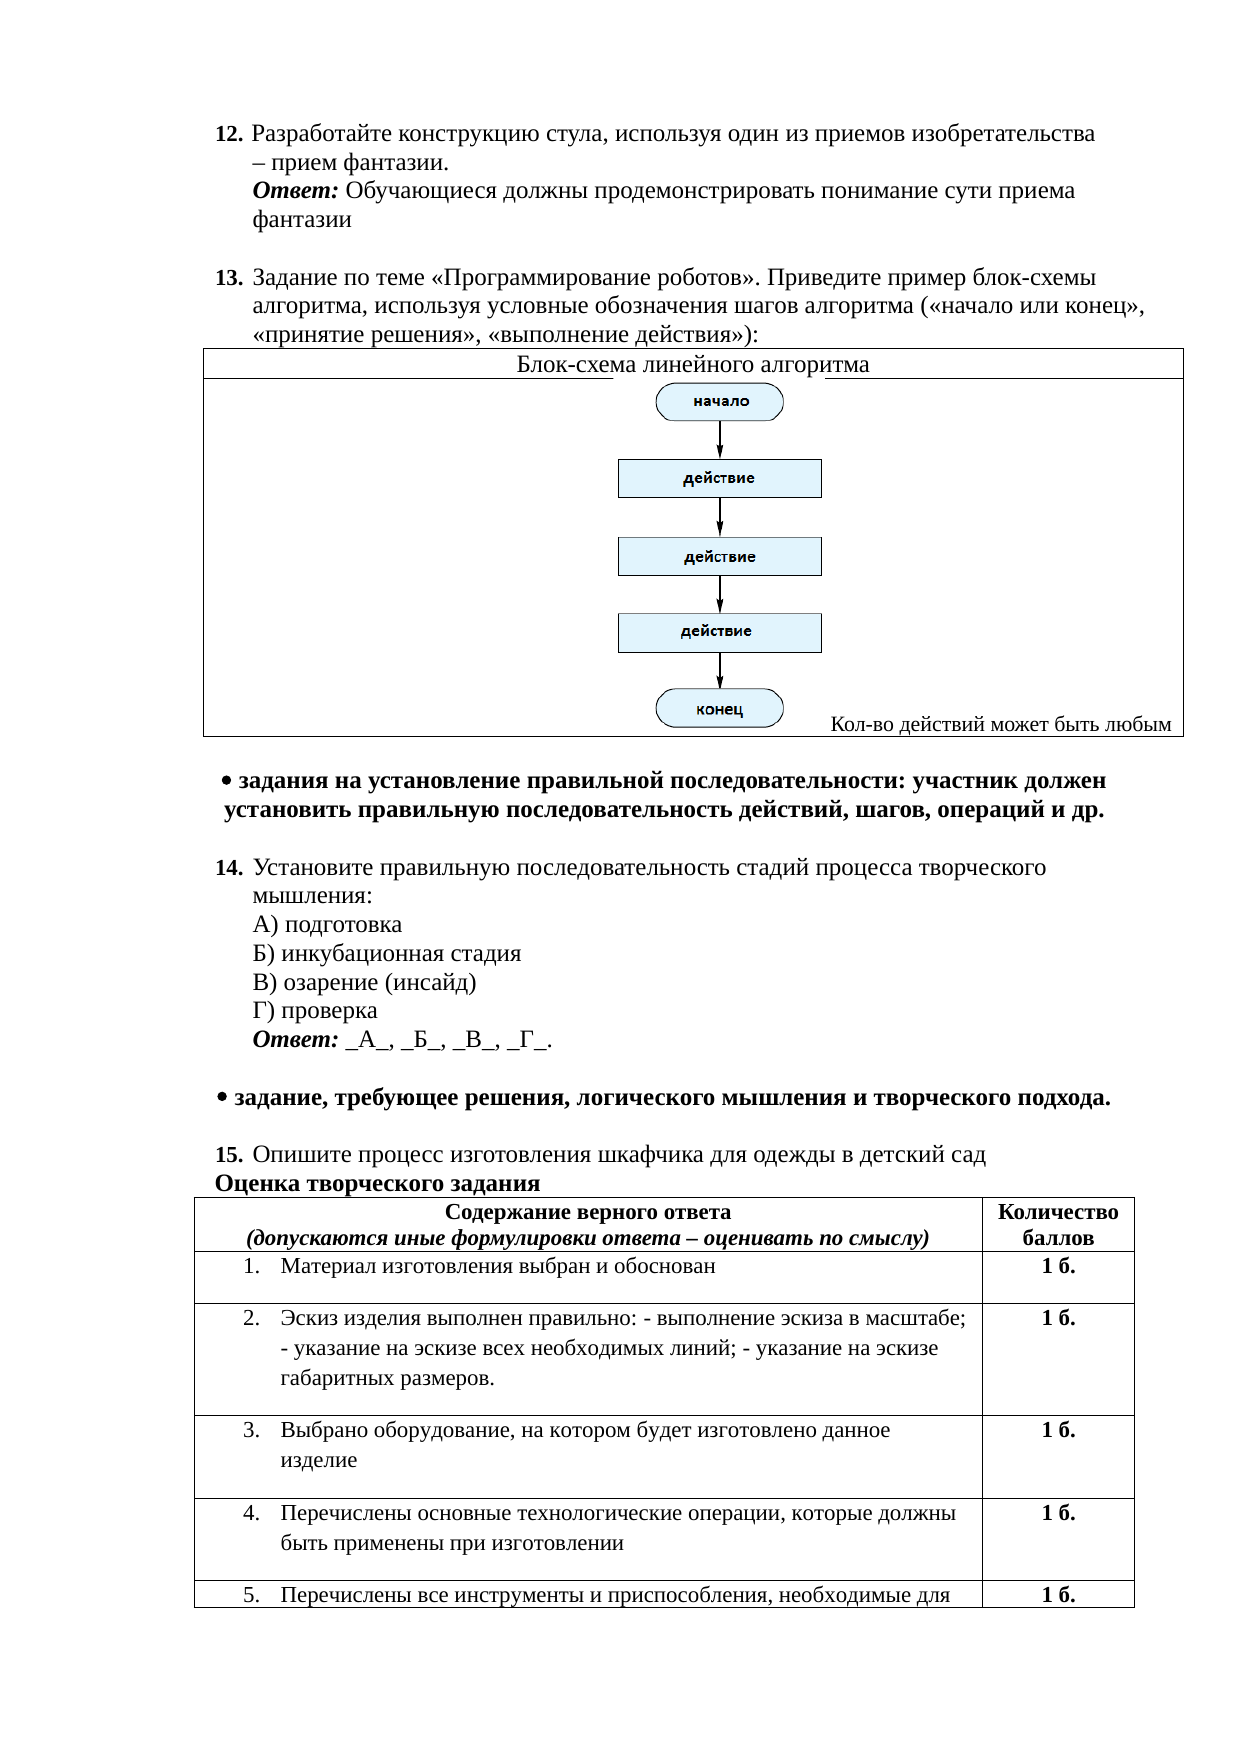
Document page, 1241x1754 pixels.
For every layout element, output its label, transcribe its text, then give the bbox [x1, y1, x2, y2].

list Опишите процесс изготовления шкафчика для одежды в детский сад [215, 1139, 1152, 1168]
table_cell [195, 1581, 982, 1607]
table_cell 1 б. [983, 1581, 1134, 1607]
list Установите правильную последовательность стадий процесса творческого мышления: [215, 852, 1152, 909]
list Разработайте конструкцию стула, используя один из приемов изобретательства [215, 118, 1152, 147]
picture [613, 378, 825, 731]
table_cell Материал изготовления выбран и обоснован [195, 1252, 982, 1303]
table_cell 1 б. [983, 1304, 1134, 1415]
table_header Количество баллов [983, 1198, 1134, 1251]
text задание, требующее решения, логического мышления и творческого подхода. [177, 1082, 1152, 1111]
text Оценка творческого задания [214, 1168, 1152, 1197]
text – прием фантазии. [252, 147, 1152, 176]
list Задание по теме «Программирование роботов». Приведите пример блок-схемы алгоритма, используя условные обозначения шагов алгоритма («начало или конец», «принятие решения», «выполнение действия»): [215, 262, 1152, 348]
text А) подготовка [252, 909, 1152, 938]
table_cell Кол-во действий может быть любым [204, 379, 1183, 736]
table_cell Выбрано оборудование, на котором будет изготовлено данное изделие [195, 1416, 982, 1497]
table_header Блок-схема линейного алгоритма [204, 349, 1183, 378]
text Б) инкубационная стадия [252, 938, 1152, 967]
table_cell Эскиз изделия выполнен правильно: - выполнение эскиза в масштабе; - указание на эскизе всех необходимых линий; - указание на эскизе габаритных размеров. [195, 1304, 982, 1415]
table_cell 1 б. [983, 1252, 1134, 1303]
table_cell 1 б. [983, 1416, 1134, 1497]
table_header Содержание верного ответа (допускаются иные формулировки ответа – оценивать по смыслу) [195, 1198, 982, 1251]
text Г) проверка [252, 996, 1152, 1024]
text Ответ: _А_, _Б_, _В_, _Г_. [252, 1024, 1152, 1053]
table_cell 1 б. [983, 1499, 1134, 1580]
text В) озарение (инсайд) [252, 967, 1152, 996]
table_cell Перечислены основные технологические операции, которые должны быть применены при изготовлении [195, 1499, 982, 1580]
text задания на установление правильной последовательности: участник должен установить правильную последовательность действий, шагов, операций и др. [177, 766, 1152, 823]
text Ответ: Обучающиеся должны продемонстрировать понимание сути приема фантазии [252, 176, 1152, 233]
